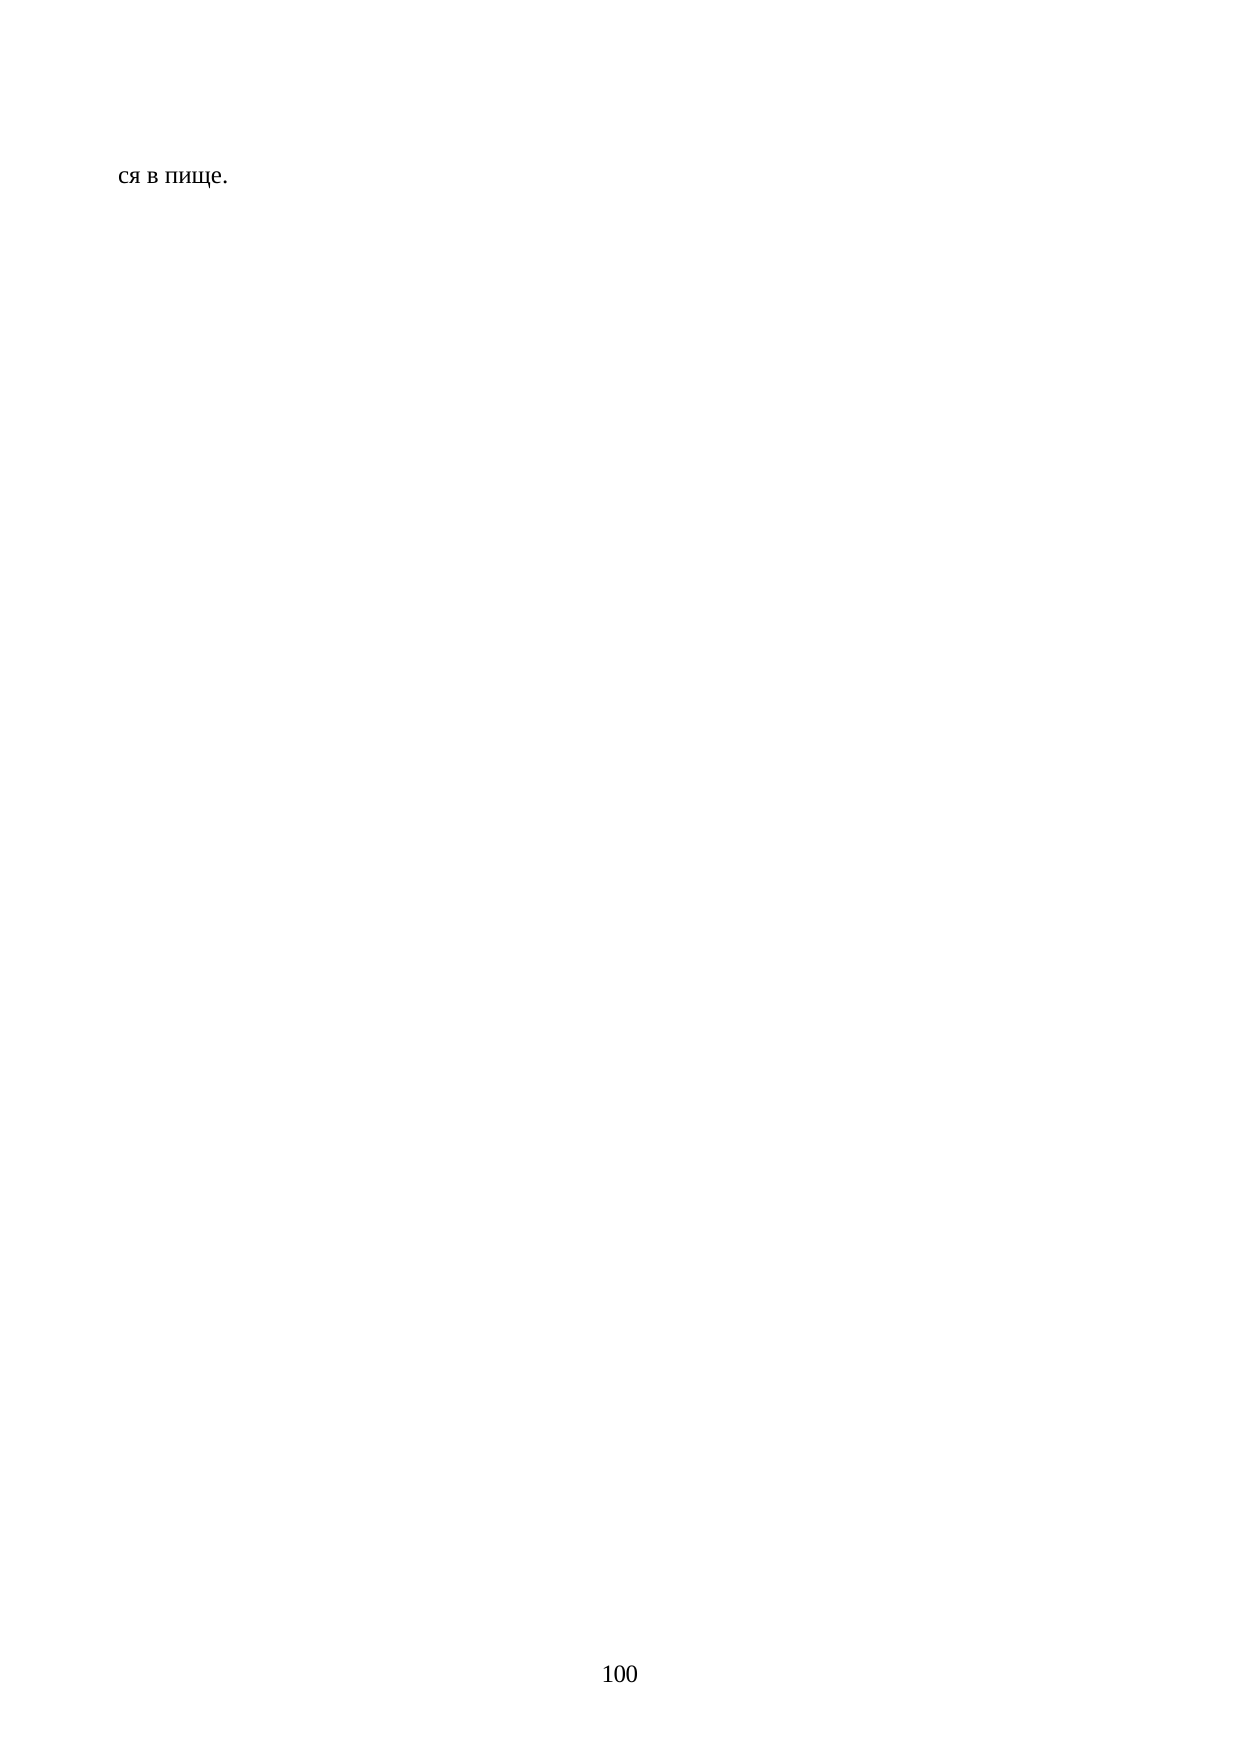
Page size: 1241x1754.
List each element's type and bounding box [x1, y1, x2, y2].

text [118, 160, 1123, 189]
